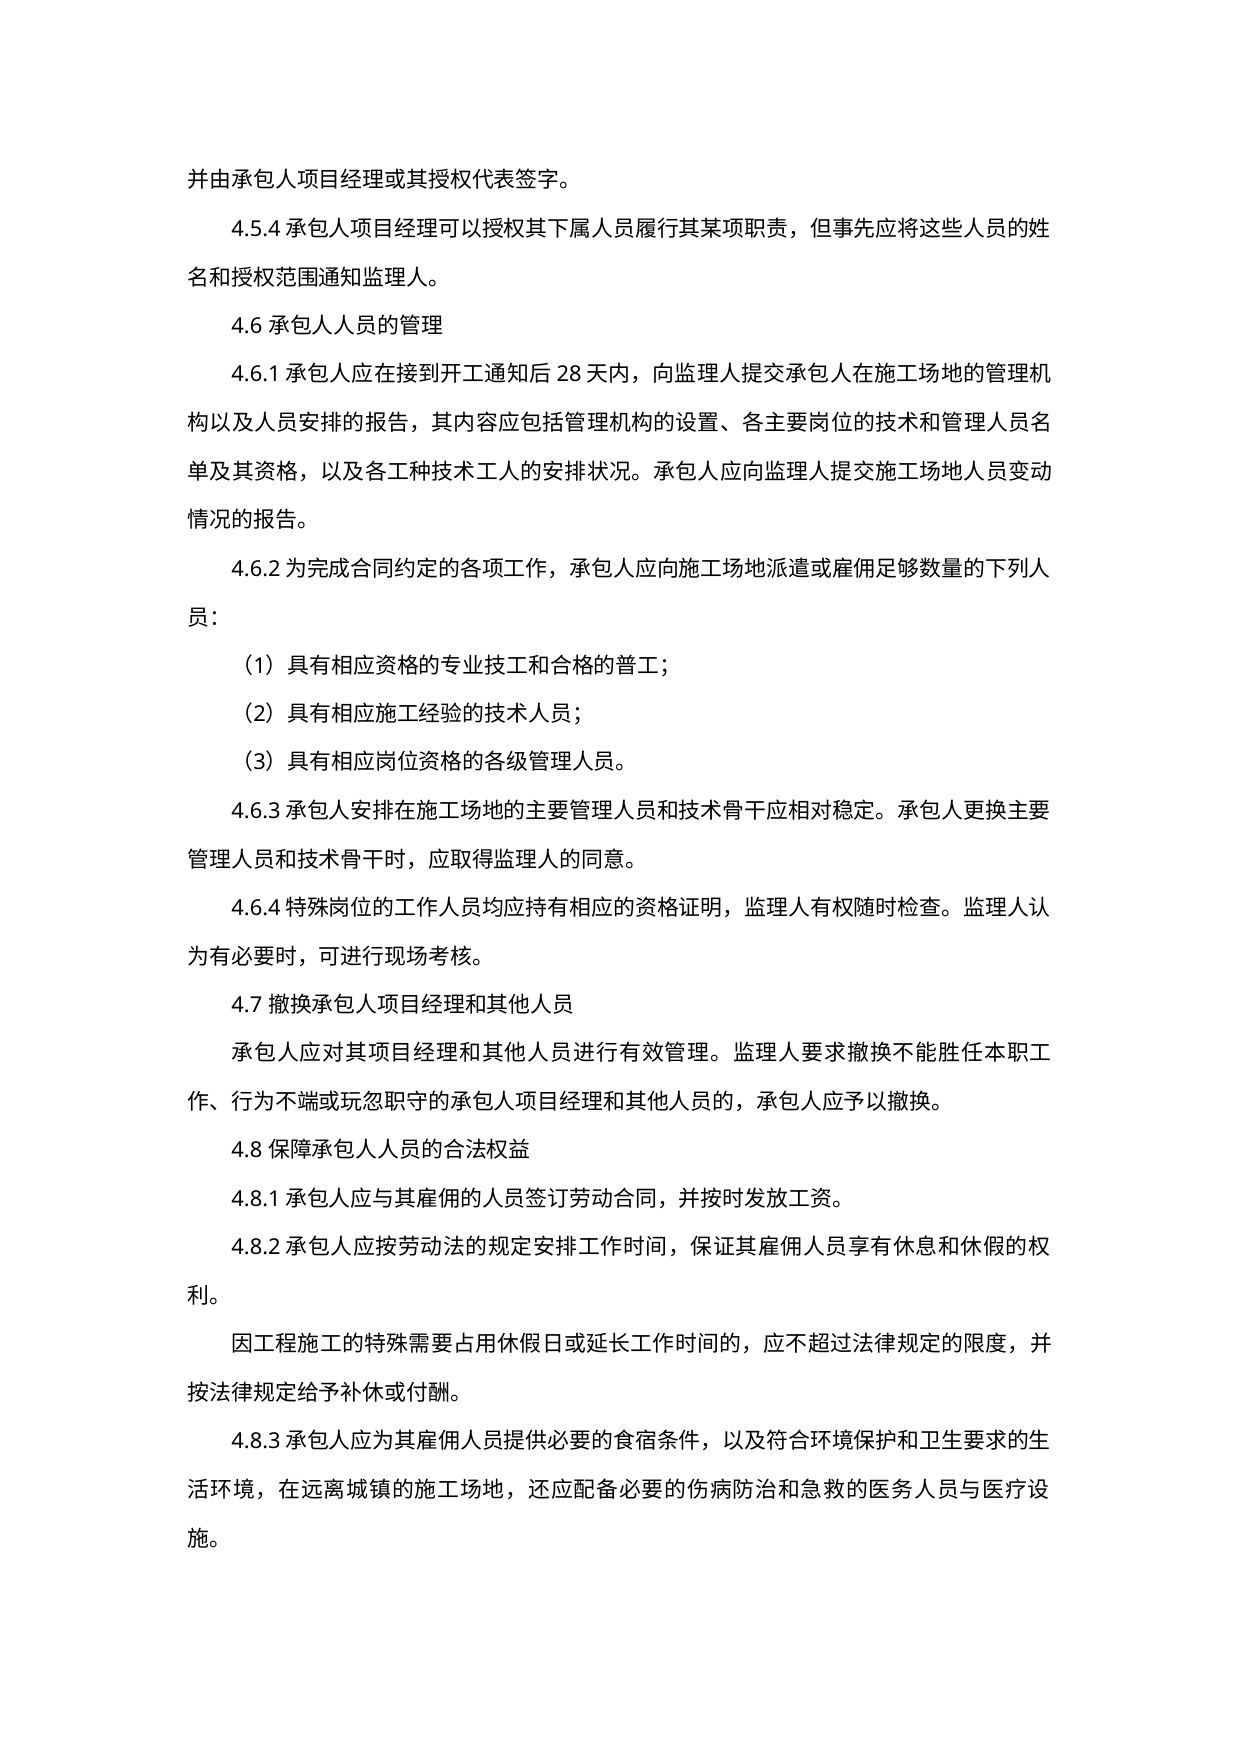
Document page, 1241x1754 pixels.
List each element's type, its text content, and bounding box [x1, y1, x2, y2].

text 4.8.2承包人应按劳动法的规定安排工作时间，保证其雇佣人员享有休息和休假的权利。 [187, 1229, 1053, 1310]
text 4.6.3承包人安排在施工场地的主要管理人员和技术骨干应相对稳定。承包人更换主要管理人员和技术骨干时，应取得监理人的同意。 [187, 792, 1053, 874]
text 4.6 承包人人员的管理 [187, 307, 1053, 340]
text 4.8.1承包人应与其雇佣的人员签订劳动合同，并按时发放工资。 [187, 1180, 1053, 1213]
text 承包人应对其项目经理和其他人员进行有效管理。监理人要求撤换不能胜任本职工作、行为不端或玩忽职守的承包人项目经理和其他人员的，承包人应予以撤换。 [187, 1035, 1053, 1116]
text 4.6.2为完成合同约定的各项工作，承包人应向施工场地派遣或雇佣足够数量的下列人员： [187, 550, 1053, 632]
text （3）具有相应岗位资格的各级管理人员。 [187, 744, 1053, 777]
text （1）具有相应资格的专业技工和合格的普工； [187, 647, 1053, 680]
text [187, 162, 1053, 194]
text 4.6.4特殊岗位的工作人员均应持有相应的资格证明，监理人有权随时检查。监理人认为有必要时，可进行现场考核。 [187, 889, 1053, 971]
text （2）具有相应施工经验的技术人员； [187, 696, 1053, 728]
text 4.5.4承包人项目经理可以授权其下属人员履行其某项职责，但事先应将这些人员的姓名和授权范围通知监理人。 [187, 210, 1053, 292]
text 4.8.3承包人应为其雇佣人员提供必要的食宿条件，以及符合环境保护和卫生要求的生活环境，在远离城镇的施工场地，还应配备必要的伤病防治和急救的医务人员与医疗设施。 [187, 1423, 1053, 1553]
text 4.7 撤换承包人项目经理和其他人员 [187, 987, 1053, 1019]
text 4.6.1承包人应在接到开工通知后28天内，向监理人提交承包人在施工场地的管理机构以及人员安排的报告，其内容应包括管理机构的设置、各主要岗位的技术和管理人员名单及其资格，以及各工种技术工人的安排状况。承包人应向监理人提交施工场地人员变动情况的报告。 [187, 356, 1053, 534]
text 因工程施工的特殊需要占用休假日或延长工作时间的，应不超过法律规定的限度，并按法律规定给予补休或付酬。 [187, 1326, 1053, 1407]
text 4.8 保障承包人人员的合法权益 [187, 1132, 1053, 1164]
